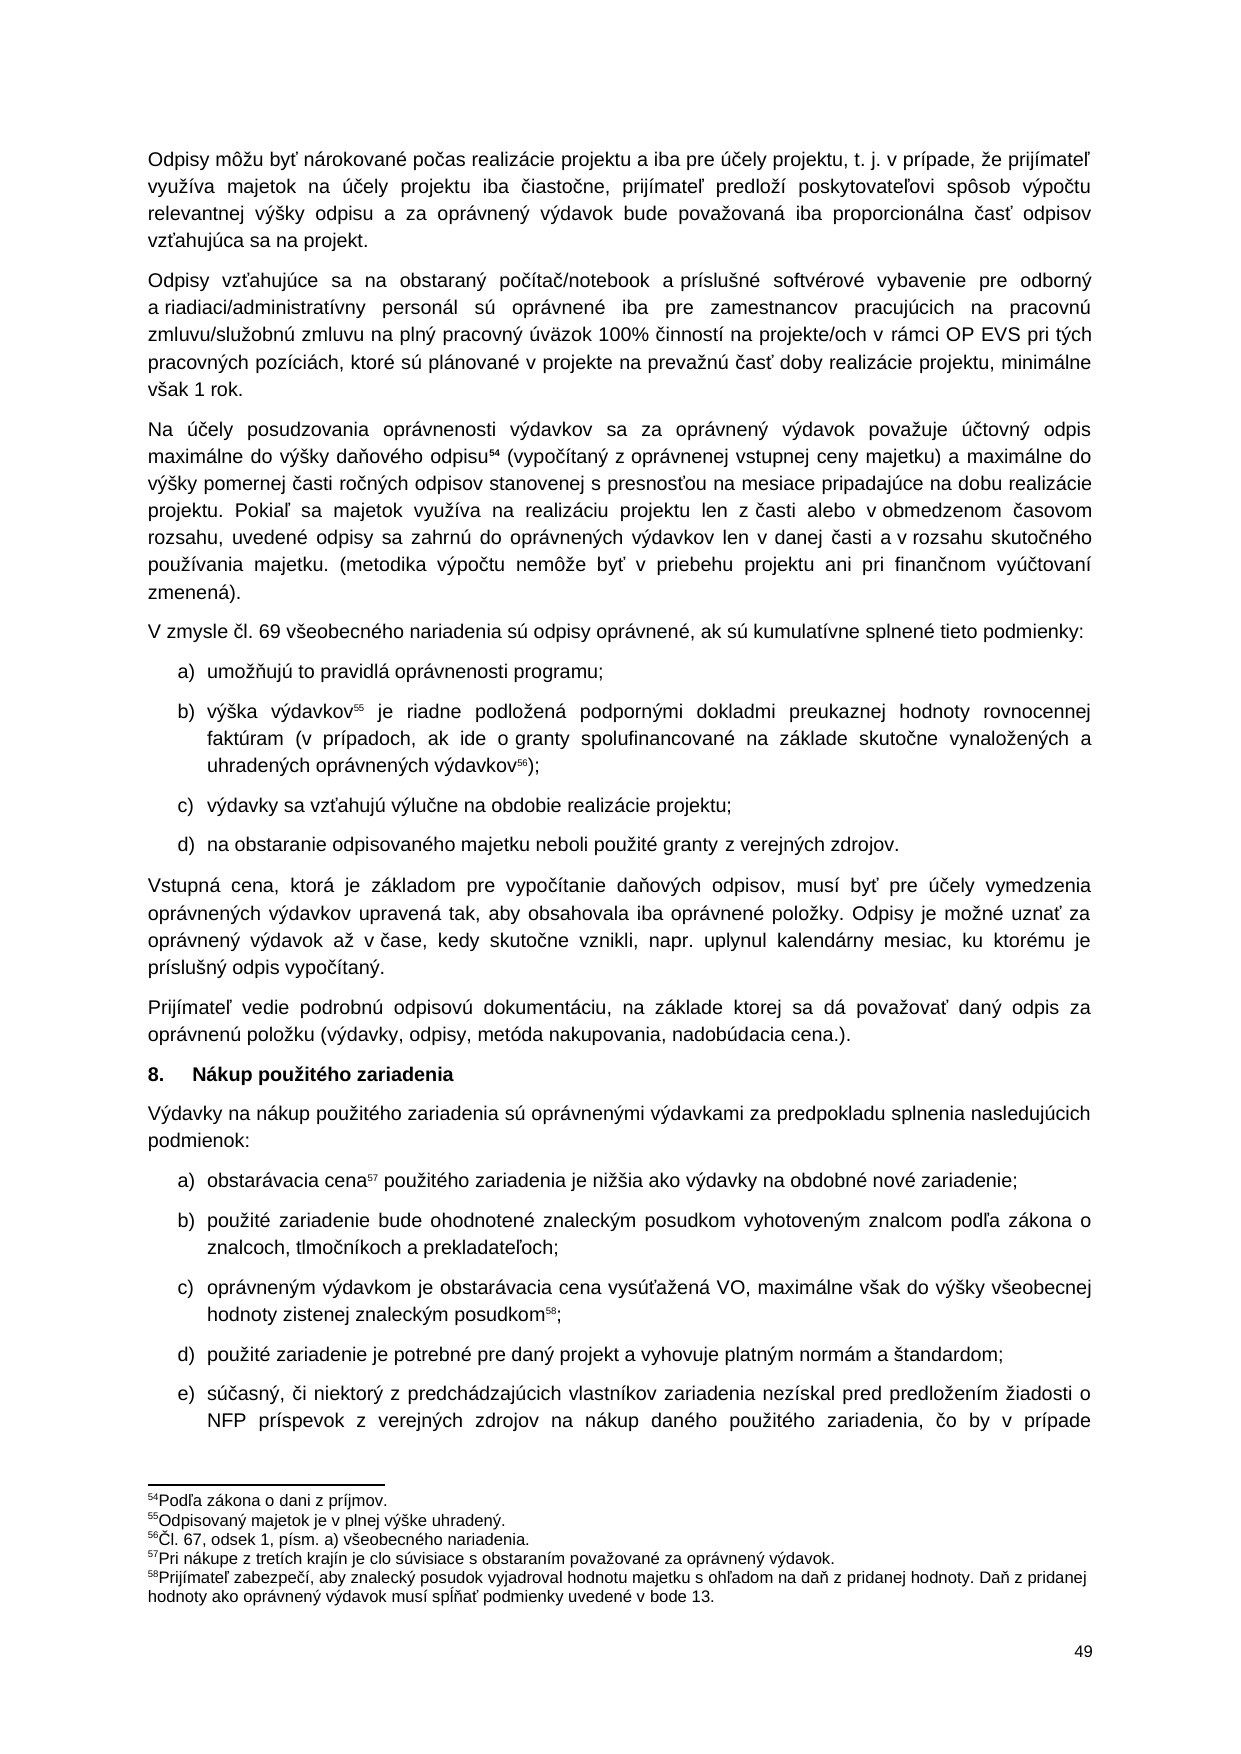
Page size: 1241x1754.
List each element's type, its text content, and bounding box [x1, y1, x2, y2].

text Prijímateľ vedie podrobnú odpisovú dokumentáciu, na základe ktorej sa dá považovať daný odpis za oprávnenú položku (výdavky, odpisy, metóda nakupovania, nadobúdacia cena.). [148, 996, 1092, 1045]
list použité zariadenie je potrebné pre daný projekt a vyhovuje platným normám a štandardom; [177, 1342, 1092, 1365]
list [177, 1382, 1092, 1432]
list obstarávacia cena použitého zariadenia je nižšia ako výdavky na obdobné nové zariadenie; [177, 1169, 1092, 1192]
list na obstaranie odpisovaného majetku neboli použité granty z verejných zdrojov. [177, 833, 1092, 856]
list výdavky sa vzťahujú výlučne na obdobie realizácie projektu; [177, 794, 1092, 816]
text Odpisy môžu byť nárokované počas realizácie projektu a iba pre účely projektu, t. j. v prípade, že prijímateľ využíva majetok na účely projektu iba čiastočne, prijímateľ predloží poskytovateľovi spôsob výpočtu relevantnej výšky odpisu a za oprávnený výdavok bude považovaná iba proporcionálna časť odpisov vzťahujúca sa na projekt. [148, 148, 1092, 252]
list použité zariadenie bude ohodnotené znaleckým posudkom vyhotoveným znalcom podľa zákona o znalcoch, tlmočníkoch a prekladateľoch; [177, 1209, 1092, 1258]
text Odpisy vzťahujúce sa na obstaraný počítač/notebook a príslušné softvérové vybavenie pre odborný a riadiaci/administratívny personál sú oprávnené iba pre zamestnancov pracujúcich na pracovnú zmluvu/služobnú zmluvu na plný pracovný úväzok 100% činností na projekte/och v rámci OP EVS pri tých pracovných pozíciách, ktoré sú plánované v projekte na prevažnú časť doby realizácie projektu, minimálne však 1 rok. [148, 269, 1092, 400]
list umožňujú to pravidlá oprávnenosti programu; [177, 660, 1092, 683]
list oprávneným výdavkom je obstarávacia cena vysúťažená VO, maximálne však do výšky všeobecnej hodnoty zistenej znaleckým posudkom; [177, 1276, 1092, 1325]
text Vstupná cena, ktorá je základom pre vypočítanie daňových odpisov, musí byť pre účely vymedzenia oprávnených výdavkov upravená tak, aby obsahovala iba oprávnené položky. Odpisy je možné uznať za oprávnený výdavok až v čase, kedy skutočne vznikli, napr. uplynul kalendárny mesiac, ku ktorému je príslušný odpis vypočítaný. [148, 874, 1092, 978]
list Nákup použitého zariadenia [148, 1062, 1092, 1085]
list výška výdavkov je riadne podložená podpornými dokladmi preukaznej hodnoty rovnocennej faktúram (v prípadoch, ak ide o granty spolufinancované na základe skutočne vynaložených a uhradených oprávnených výdavkov); [177, 699, 1092, 777]
text Výdavky na nákup použitého zariadenia sú oprávnenými výdavkami za predpokladu splnenia nasledujúcich podmienok: [148, 1102, 1092, 1152]
text Na účely posudzovania oprávnenosti výdavkov sa za oprávnený výdavok považuje účtovný odpis maximálne do výšky daňového odpisu (vypočítaný z oprávnenej vstupnej ceny majetku) a maximálne do výšky pomernej časti ročných odpisov stanovenej s presnosťou na mesiace pripadajúce na dobu realizácie projektu. Pokiaľ sa majetok využíva na realizáciu projektu len z časti alebo v obmedzenom časovom rozsahu, uvedené odpisy sa zahrnú do oprávnených výdavkov len v danej časti a v rozsahu skutočného používania majetku. (metodika výpočtu nemôže byť v priebehu projektu ani pri finančnom vyúčtovaní zmenená). [148, 417, 1092, 603]
text V zmysle čl. 69 všeobecného nariadenia sú odpisy oprávnené, ak sú kumulatívne splnené tieto podmienky: [148, 620, 1092, 643]
